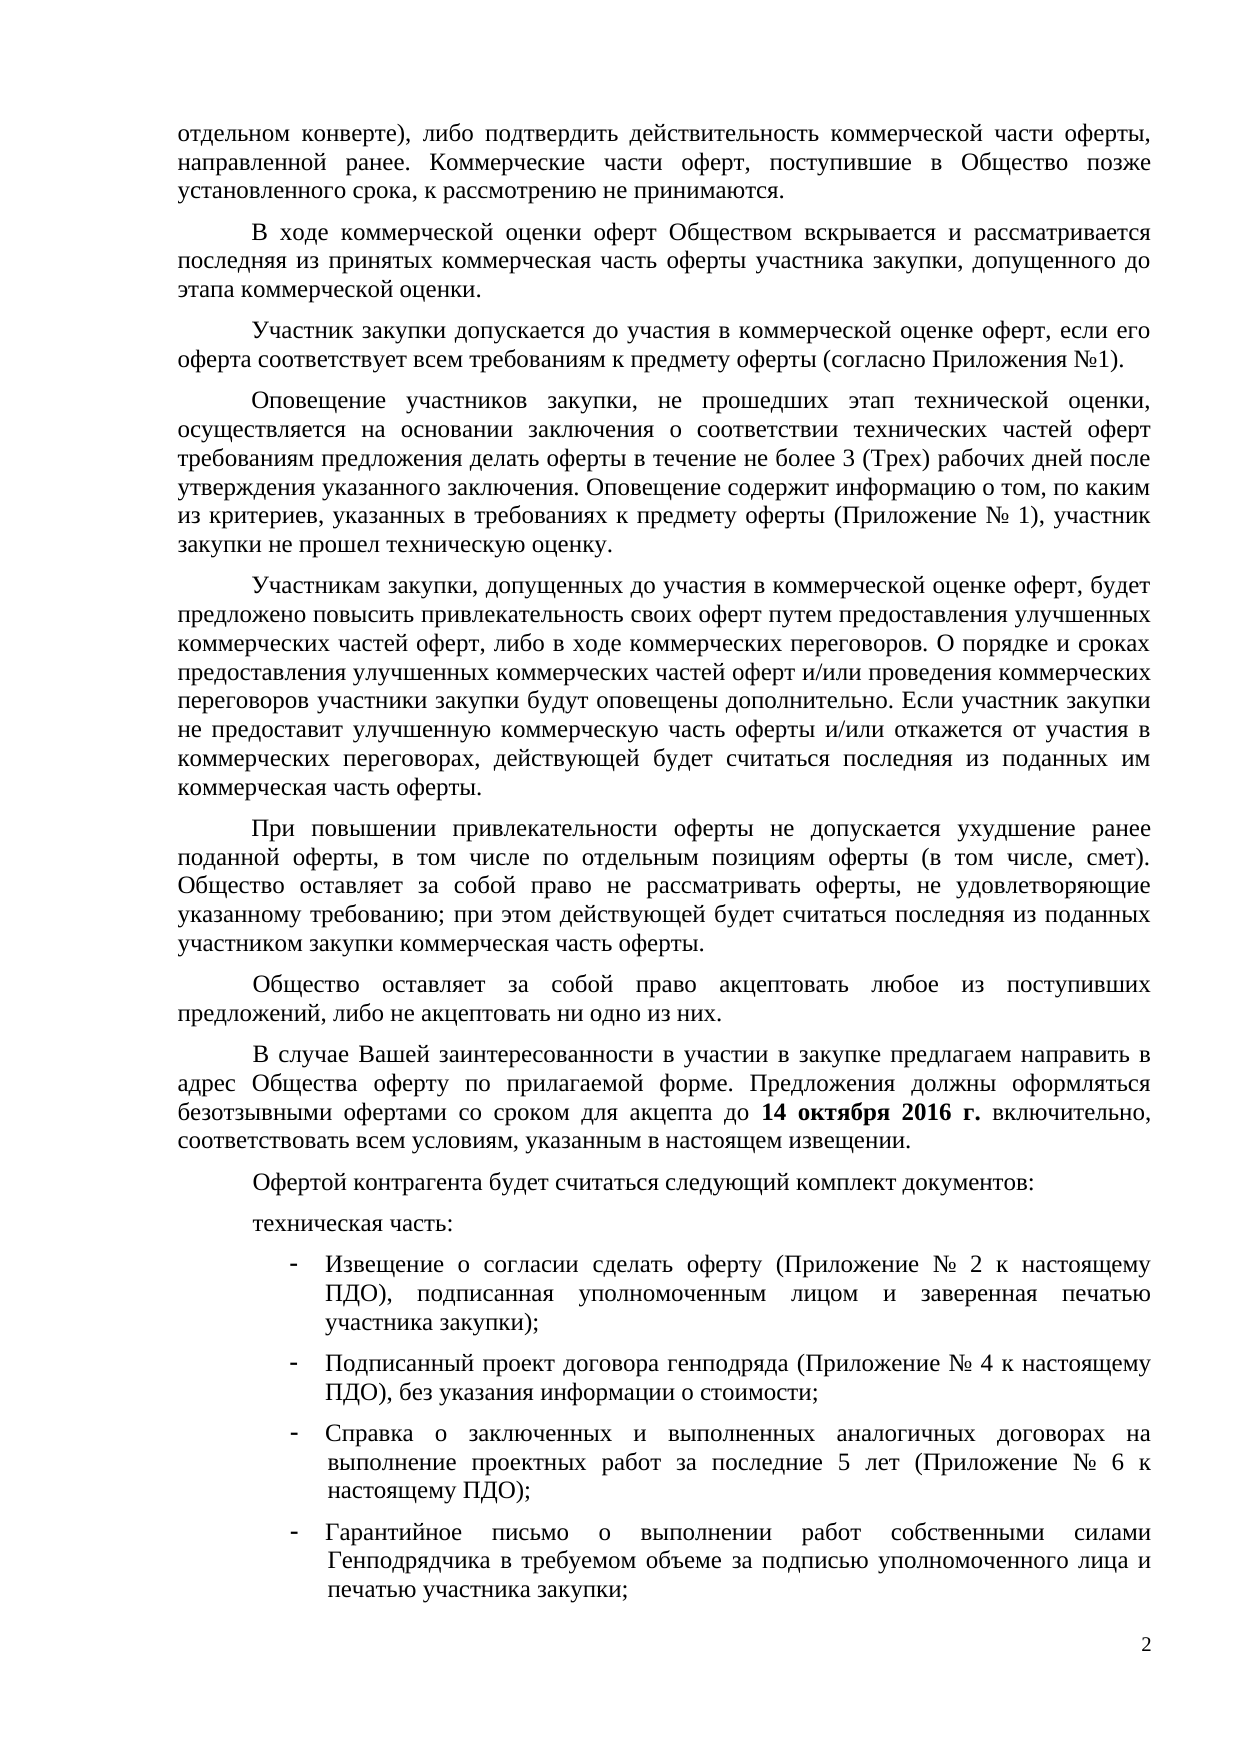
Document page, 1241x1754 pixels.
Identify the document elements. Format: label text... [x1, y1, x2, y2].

text Офертой контрагента будет считаться следующий комплект документов: [177, 1167, 1152, 1196]
list В ходе коммерческой оценки оферт Обществом вскрывается и рассматривается последняя из принятых коммерческая часть оферты участника закупки, допущенного до этапа коммерческой оценки. [177, 217, 1152, 303]
text Общество оставляет за собой право акцептовать любое из поступивших предложений, либо не акцептовать ни одно из них. [177, 969, 1152, 1027]
list Участникам закупки, допущенных до участия в коммерческой оценке оферт, будет предложено повысить привлекательность своих оферт путем предоставления улучшенных коммерческих частей оферт, либо в ходе коммерческих переговоров. О порядке и сроках предоставления улучшенных коммерческих частей оферт и/или проведения коммерческих переговоров участники закупки будут оповещены дополнительно. Если участник закупки не предоставит улучшенную коммерческую часть оферты и/или откажется от участия в коммерческих переговорах, действующей будет считаться последняя из поданных им коммерческая часть оферты. [177, 571, 1152, 801]
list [177, 118, 1152, 204]
list Справка о заключенных и выполненных аналогичных договорах на выполнение проектных работ за последние 5 лет (Приложение № 6 к настоящему ПДО); [290, 1418, 1152, 1504]
list При повышении привлекательности оферты не допускается ухудшение ранее поданной оферты, в том числе по отдельным позициям оферты (в том числе, смет). Общество оставляет за собой право не рассматривать оферты, не удовлетворяющие указанному требованию; при этом действующей будет считаться последняя из поданных участником закупки коммерческая часть оферты. [177, 813, 1152, 957]
list Подписанный проект договора генподряда (Приложение № 4 к настоящему ПДО), без указания информации о стоимости; [289, 1348, 1152, 1406]
list Извещение о согласии сделать оферту (Приложение № 2 к настоящему ПДО), подписанная уполномоченным лицом и заверенная печатью участника закупки); [289, 1249, 1152, 1336]
list Участник закупки допускается до участия в коммерческой оценке оферт, если его оферта соответствует всем требованиям к предмету оферты (согласно Приложения №1). [177, 316, 1152, 373]
text техническая часть: [177, 1208, 1152, 1237]
text В случае Вашей заинтересованности в участии в закупке предлагаем направить в адрес Общества оферту по прилагаемой форме. Предложения должны оформляться безотзывными офертами со сроком для акцепта до 14 октября 2016 г. включительно, соответствовать всем условиям, указанным в настоящем извещении. [177, 1039, 1152, 1154]
list Оповещение участников закупки, не прошедших этап технической оценки, осуществляется на основании заключения о соответствии технических частей оферт требованиям предложения делать оферты в течение не более 3 (Трех) рабочих дней после утверждения указанного заключения. Оповещение содержит информацию о том, по каким из критериев, указанных в требованиях к предмету оферты (Приложение № 1), участник закупки не прошел техническую оценку. [177, 386, 1152, 558]
list Гарантийное письмо о выполнении работ собственными силами Генподрядчика в требуемом объеме за подписью уполномоченного лица и печатью участника закупки; [290, 1517, 1152, 1603]
